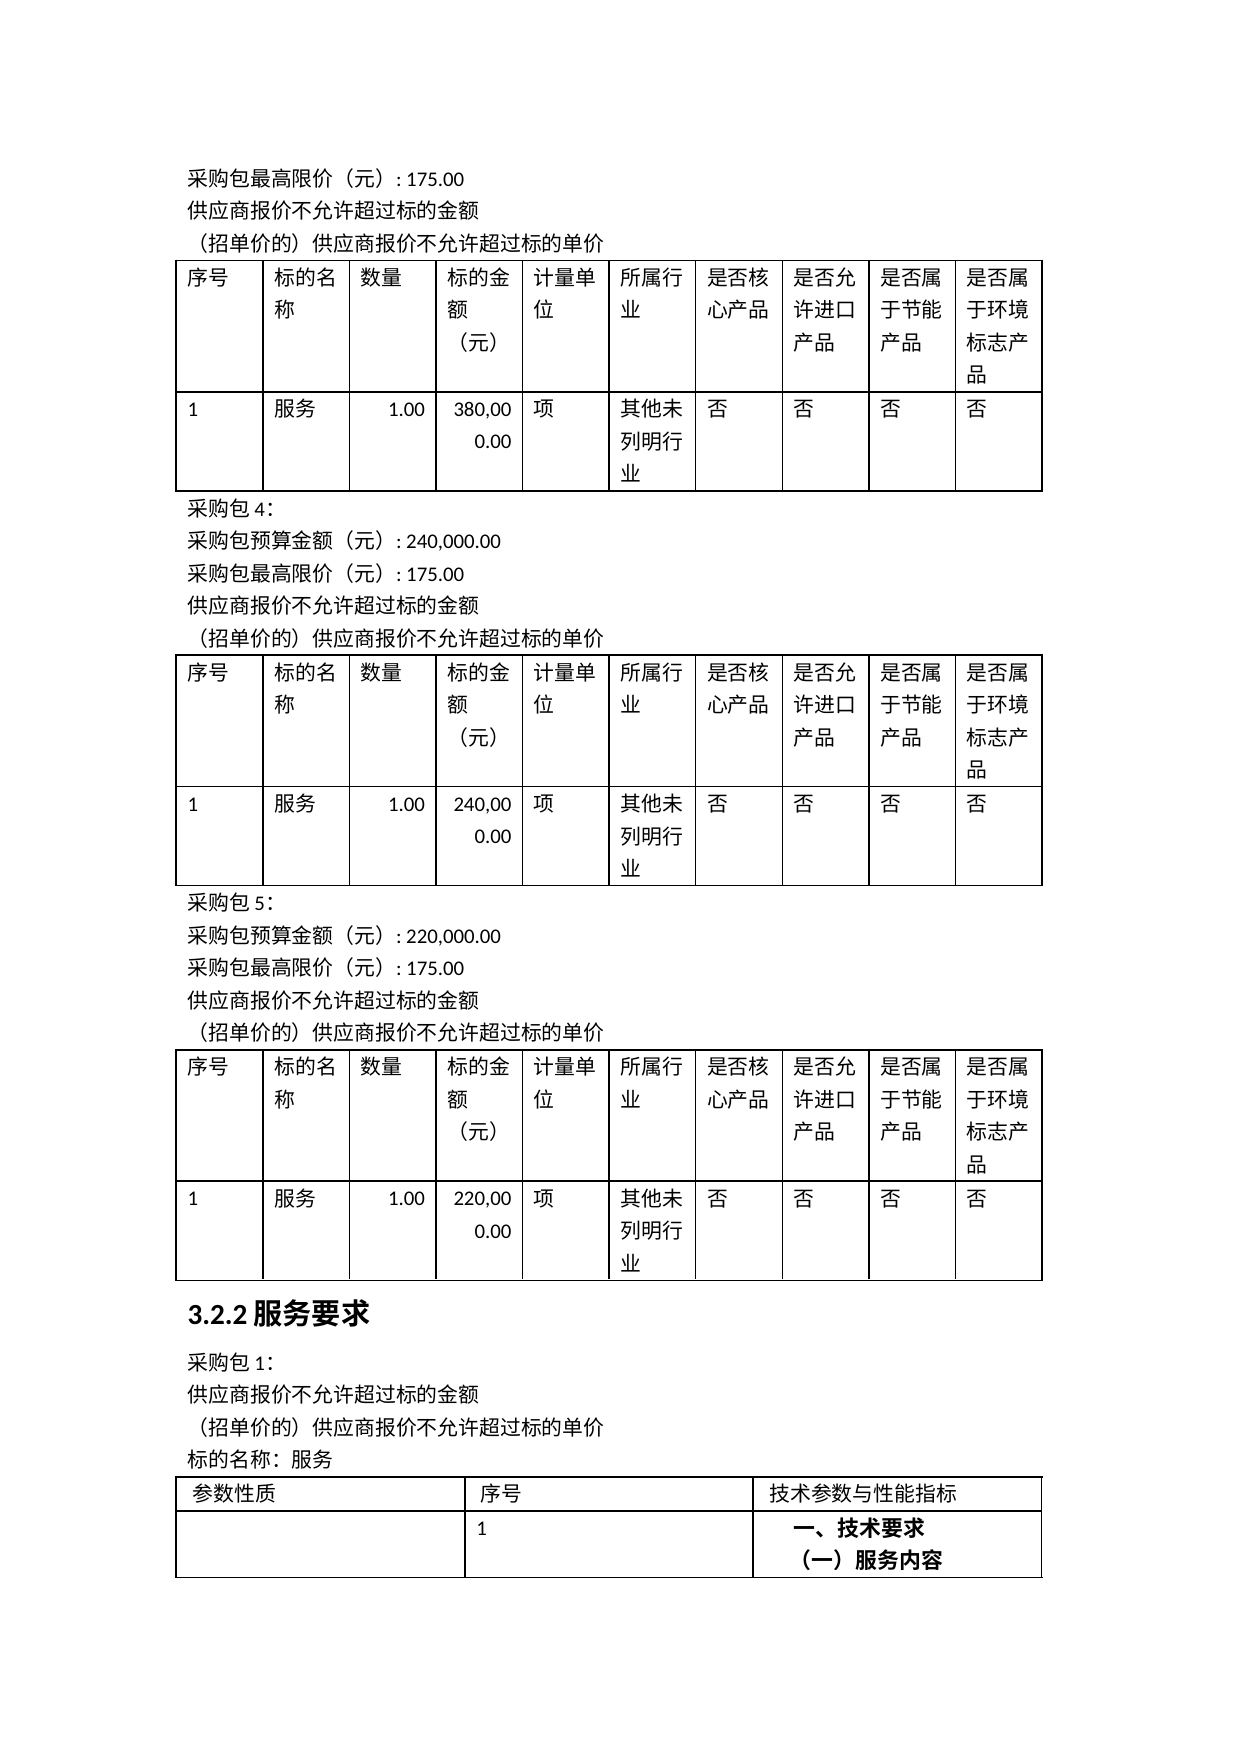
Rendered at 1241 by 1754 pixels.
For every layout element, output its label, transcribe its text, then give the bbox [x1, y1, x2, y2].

table_cell 服务 [264, 1182, 349, 1279]
text 采购包最高限价（元）: 175.00 [187, 557, 1053, 589]
text （招单价的）供应商报价不允许超过标的单价 [187, 1411, 1053, 1443]
table_header 是否属于节能产品 [870, 261, 955, 391]
table_cell 否 [696, 393, 782, 490]
text 标的名称：服务 [187, 1443, 1053, 1476]
table_cell 220,000.00 [437, 1182, 522, 1279]
text 采购包1： [187, 1346, 1053, 1378]
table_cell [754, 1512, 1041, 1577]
table_header 标的金额 （元） [437, 261, 522, 391]
table_header 序号 [177, 656, 262, 786]
table_cell 否 [870, 393, 955, 490]
text （招单价的）供应商报价不允许超过标的单价 [187, 227, 1053, 259]
table_header 参数性质 [177, 1478, 464, 1510]
table_cell 项 [523, 787, 608, 885]
table_cell 项 [523, 393, 608, 490]
table_header 技术参数与性能指标 [754, 1478, 1041, 1510]
table_header 是否核心产品 [696, 656, 782, 786]
table_cell 1.00 [350, 787, 435, 885]
table_header 标的名称 [264, 1051, 349, 1180]
table_header 标的金额 （元） [437, 656, 522, 786]
table_header 序号 [177, 1051, 262, 1180]
table_header 是否允许进口产品 [783, 656, 868, 786]
table_cell 1.00 [350, 393, 435, 490]
text 供应商报价不允许超过标的金额 [187, 984, 1053, 1016]
table_cell 1 [177, 1182, 262, 1279]
table_header 数量 [350, 261, 435, 391]
text 采购包4： [187, 492, 1053, 524]
table_cell 否 [870, 787, 955, 885]
table_header 计量单位 [523, 1051, 608, 1180]
table_header 数量 [350, 1051, 435, 1180]
text 采购包最高限价（元）: 175.00 [187, 951, 1053, 984]
table_cell 否 [956, 787, 1041, 885]
table_cell 其他未列明行业 [610, 787, 695, 885]
table_header 数量 [350, 656, 435, 786]
table_header 标的名称 [264, 656, 349, 786]
table_cell 否 [783, 1182, 868, 1279]
table_cell 否 [870, 1182, 955, 1279]
table_header 是否属于节能产品 [870, 1051, 955, 1180]
table_header 是否属于环境标志产品 [956, 1051, 1041, 1180]
text 3.2.2服务要求 [187, 1281, 1053, 1346]
table_cell 否 [956, 393, 1041, 490]
text 供应商报价不允许超过标的金额 [187, 589, 1053, 622]
table_cell 否 [696, 787, 782, 885]
table_header 是否核心产品 [696, 261, 782, 391]
table_cell 240,000.00 [437, 787, 522, 885]
text （招单价的）供应商报价不允许超过标的单价 [187, 1016, 1053, 1049]
text 供应商报价不允许超过标的金额 [187, 1378, 1053, 1411]
table_cell 服务 [264, 393, 349, 490]
text 采购包预算金额（元）: 220,000.00 [187, 919, 1053, 951]
text 采购包预算金额（元）: 240,000.00 [187, 524, 1053, 557]
table_header 所属行业 [610, 261, 695, 391]
text 采购包最高限价（元）: 175.00 [187, 162, 1053, 194]
table_cell 1 [177, 393, 262, 490]
table_header 是否属于节能产品 [870, 656, 955, 786]
table_cell 1 [177, 787, 262, 885]
table_cell 否 [783, 787, 868, 885]
text 采购包5： [187, 886, 1053, 919]
table_header 是否允许进口产品 [783, 261, 868, 391]
table_header 所属行业 [610, 1051, 695, 1180]
table_header 序号 [466, 1478, 752, 1510]
table_cell [177, 1512, 464, 1577]
table_cell 否 [783, 393, 868, 490]
table_header 是否允许进口产品 [783, 1051, 868, 1180]
table_cell 否 [956, 1182, 1041, 1279]
table_cell 项 [523, 1182, 608, 1279]
table_cell 其他未列明行业 [610, 1182, 695, 1279]
table_cell 380,000.00 [437, 393, 522, 490]
table_cell 1 [466, 1512, 752, 1577]
table_header 标的名称 [264, 261, 349, 391]
table_header 是否核心产品 [696, 1051, 782, 1180]
table_cell 其他未列明行业 [610, 393, 695, 490]
table_cell 否 [696, 1182, 782, 1279]
table_header 计量单位 [523, 656, 608, 786]
table_header 所属行业 [610, 656, 695, 786]
table_cell 服务 [264, 787, 349, 885]
text 供应商报价不允许超过标的金额 [187, 194, 1053, 227]
table_cell 1.00 [350, 1182, 435, 1279]
text （招单价的）供应商报价不允许超过标的单价 [187, 622, 1053, 654]
table_header 是否属于环境标志产品 [956, 656, 1041, 786]
table_header 序号 [177, 261, 262, 391]
table_header 标的金额 （元） [437, 1051, 522, 1180]
table_header 是否属于环境标志产品 [956, 261, 1041, 391]
table_header 计量单位 [523, 261, 608, 391]
